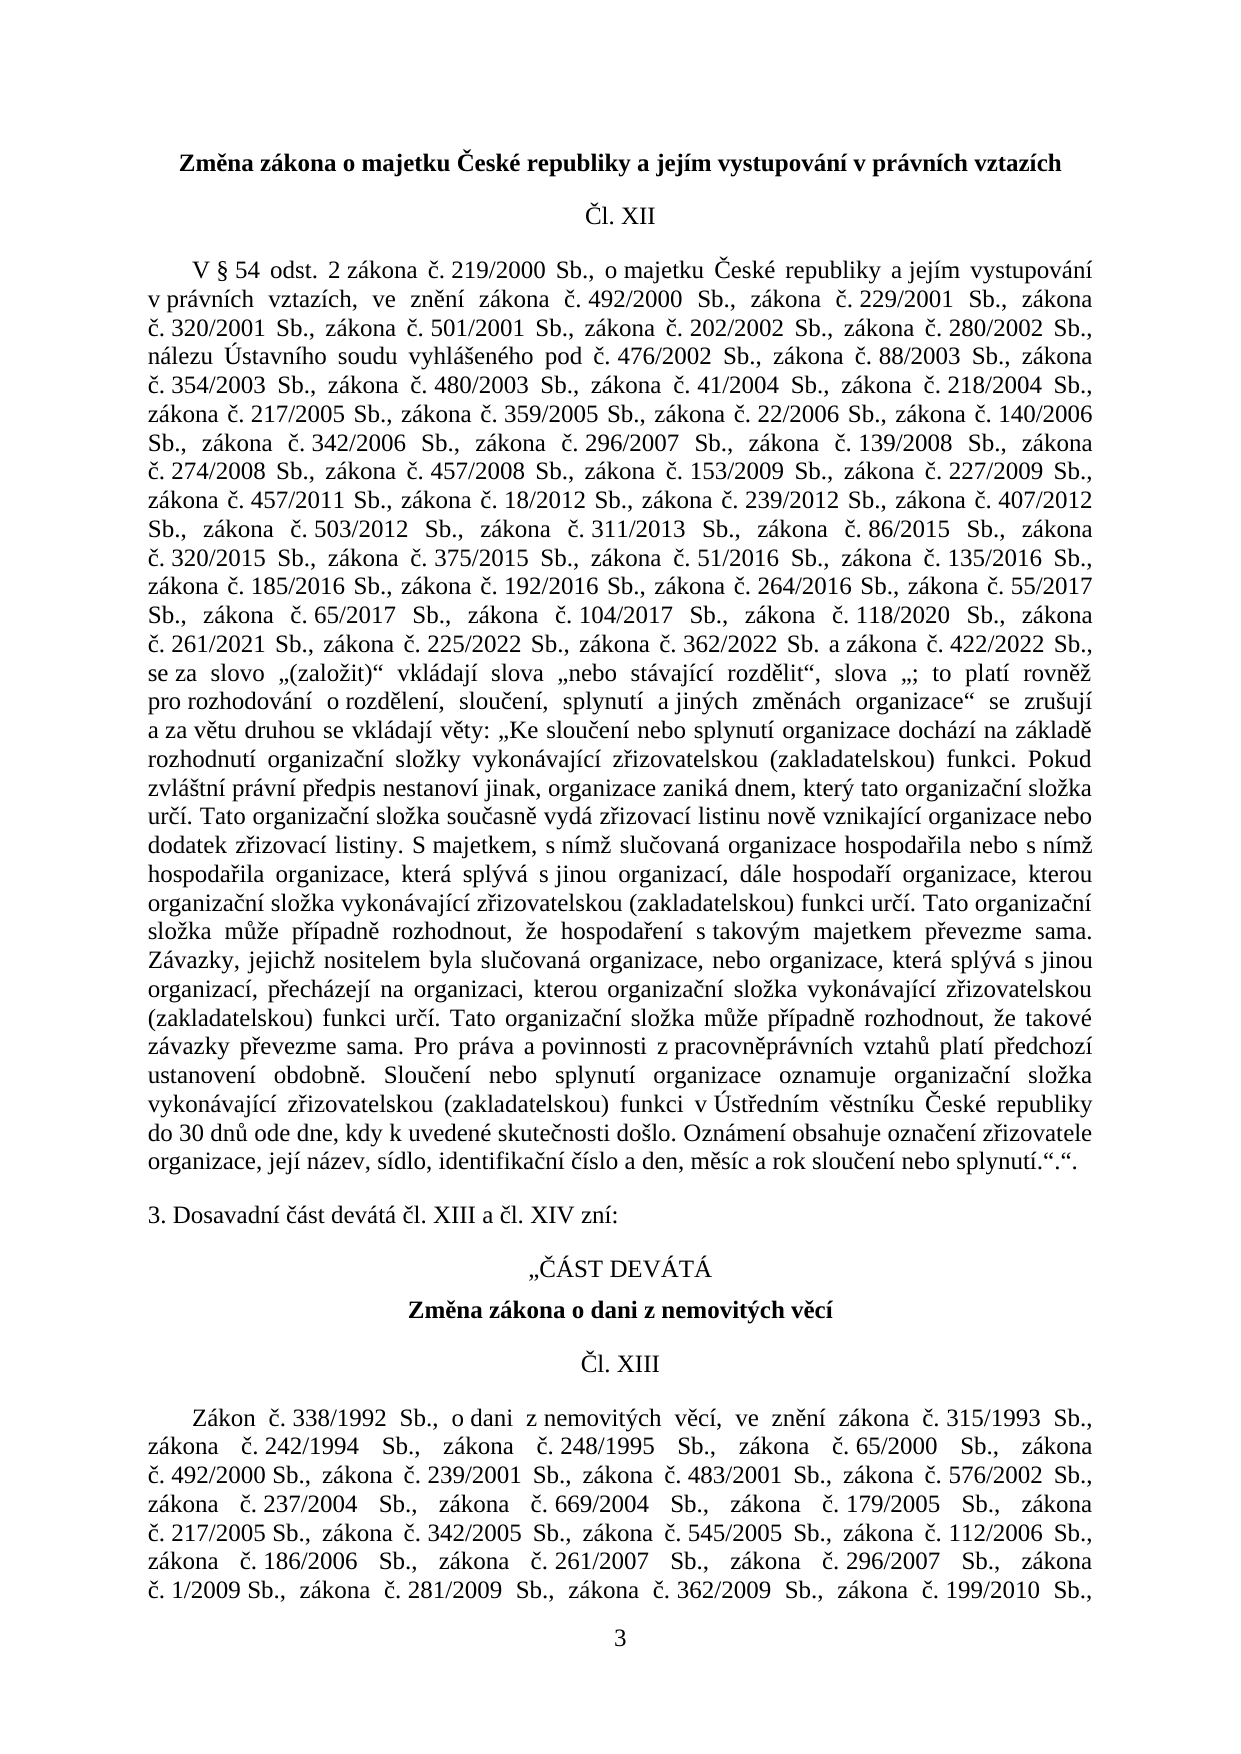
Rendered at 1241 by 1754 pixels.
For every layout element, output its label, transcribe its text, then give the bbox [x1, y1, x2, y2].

text Změna zákona o majetku České republiky a jejím vystupování v právních vztazích [148, 148, 1093, 176]
text „ČÁST DEVÁTÁ [148, 1254, 1093, 1283]
text 3. Dosavadní část devátá čl. XIII a čl. XIV zní: [148, 1200, 1093, 1229]
text V § 54 odst. 2 zákona č. 219/2000 Sb., o majetku České republiky a jejím vystupování v právních vztazích, ve znění zákona č. 492/2000 Sb., zákona č. 229/2001 Sb., zákona č. 320/2001 Sb., zákona č. 501/2001 Sb., zákona č. 202/2002 Sb., zákona č. 280/2002 Sb., nálezu Ústavního soudu vyhlášeného pod č. 476/2002 Sb., zákona č. 88/2003 Sb., zákona č. 354/2003 Sb., zákona č. 480/2003 Sb., zákona č. 41/2004 Sb., zákona č. 218/2004 Sb., zákona č. 217/2005 Sb., zákona č. 359/2005 Sb., zákona č. 22/2006 Sb., zákona č. 140/2006 Sb., zákona č. 342/2006 Sb., zákona č. 296/2007 Sb., zákona č. 139/2008 Sb., zákona č. 274/2008 Sb., zákona č. 457/2008 Sb., zákona č. 153/2009 Sb., zákona č. 227/2009 Sb., zákona č. 457/2011 Sb., zákona č. 18/2012 Sb., zákona č. 239/2012 Sb., zákona č. 407/2012 Sb., zákona č. 503/2012 Sb., zákona č. 311/2013 Sb., zákona č. 86/2015 Sb., zákona č. 320/2015 Sb., zákona č. 375/2015 Sb., zákona č. 51/2016 Sb., zákona č. 135/2016 Sb., zákona č. 185/2016 Sb., zákona č. 192/2016 Sb., zákona č. 264/2016 Sb., zákona č. 55/2017 Sb., zákona č. 65/2017 Sb., zákona č. 104/2017 Sb., zákona č. 118/2020 Sb., zákona č. 261/2021 Sb., zákona č. 225/2022 Sb., zákona č. 362/2022 Sb. a zákona č. 422/2022 Sb., se za slovo „(založit)“ vkládají slova „nebo stávající rozdělit“, slova „; to platí rovněž pro rozhodování o rozdělení, sloučení, splynutí a jiných změnách organizace“ se zrušují a za větu druhou se vkládají věty: „Ke sloučení nebo splynutí organizace dochází na základě rozhodnutí organizační složky vykonávající zřizovatelskou (zakladatelskou) funkci. Pokud zvláštní právní předpis nestanoví jinak, organizace zaniká dnem, který tato organizační složka určí. Tato organizační složka současně vydá zřizovací listinu nově vznikající organizace nebo dodatek zřizovací listiny. S majetkem, s nímž slučovaná organizace hospodařila nebo s nímž hospodařila organizace, která splývá s jinou organizací, dále hospodaří organizace, kterou organizační složka vykonávající zřizovatelskou (zakladatelskou) funkci určí. Tato organizační složka může případně rozhodnout, že hospodaření s takovým majetkem převezme sama. Závazky, jejichž nositelem byla slučovaná organizace, nebo organizace, která splývá s jinou organizací, přecházejí na organizaci, kterou organizační složka vykonávající zřizovatelskou (zakladatelskou) funkci určí. Tato organizační složka může případně rozhodnout, že takové závazky převezme sama. Pro práva a povinnosti z pracovněprávních vztahů platí předchozí ustanovení obdobně. Sloučení nebo splynutí organizace oznamuje organizační složka vykonávající zřizovatelskou (zakladatelskou) funkci v Ústředním věstníku České republiky do 30 dnů ode dne, kdy k uvedené skutečnosti došlo. Oznámení obsahuje označení zřizovatele organizace, její název, sídlo, identifikační číslo a den, měsíc a rok sloučení nebo splynutí.“.“. [148, 255, 1093, 1175]
text Změna zákona o dani z nemovitých věcí [148, 1295, 1093, 1324]
text Čl. XII [148, 201, 1093, 230]
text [148, 1403, 1093, 1604]
text Čl. XIII [148, 1349, 1093, 1378]
